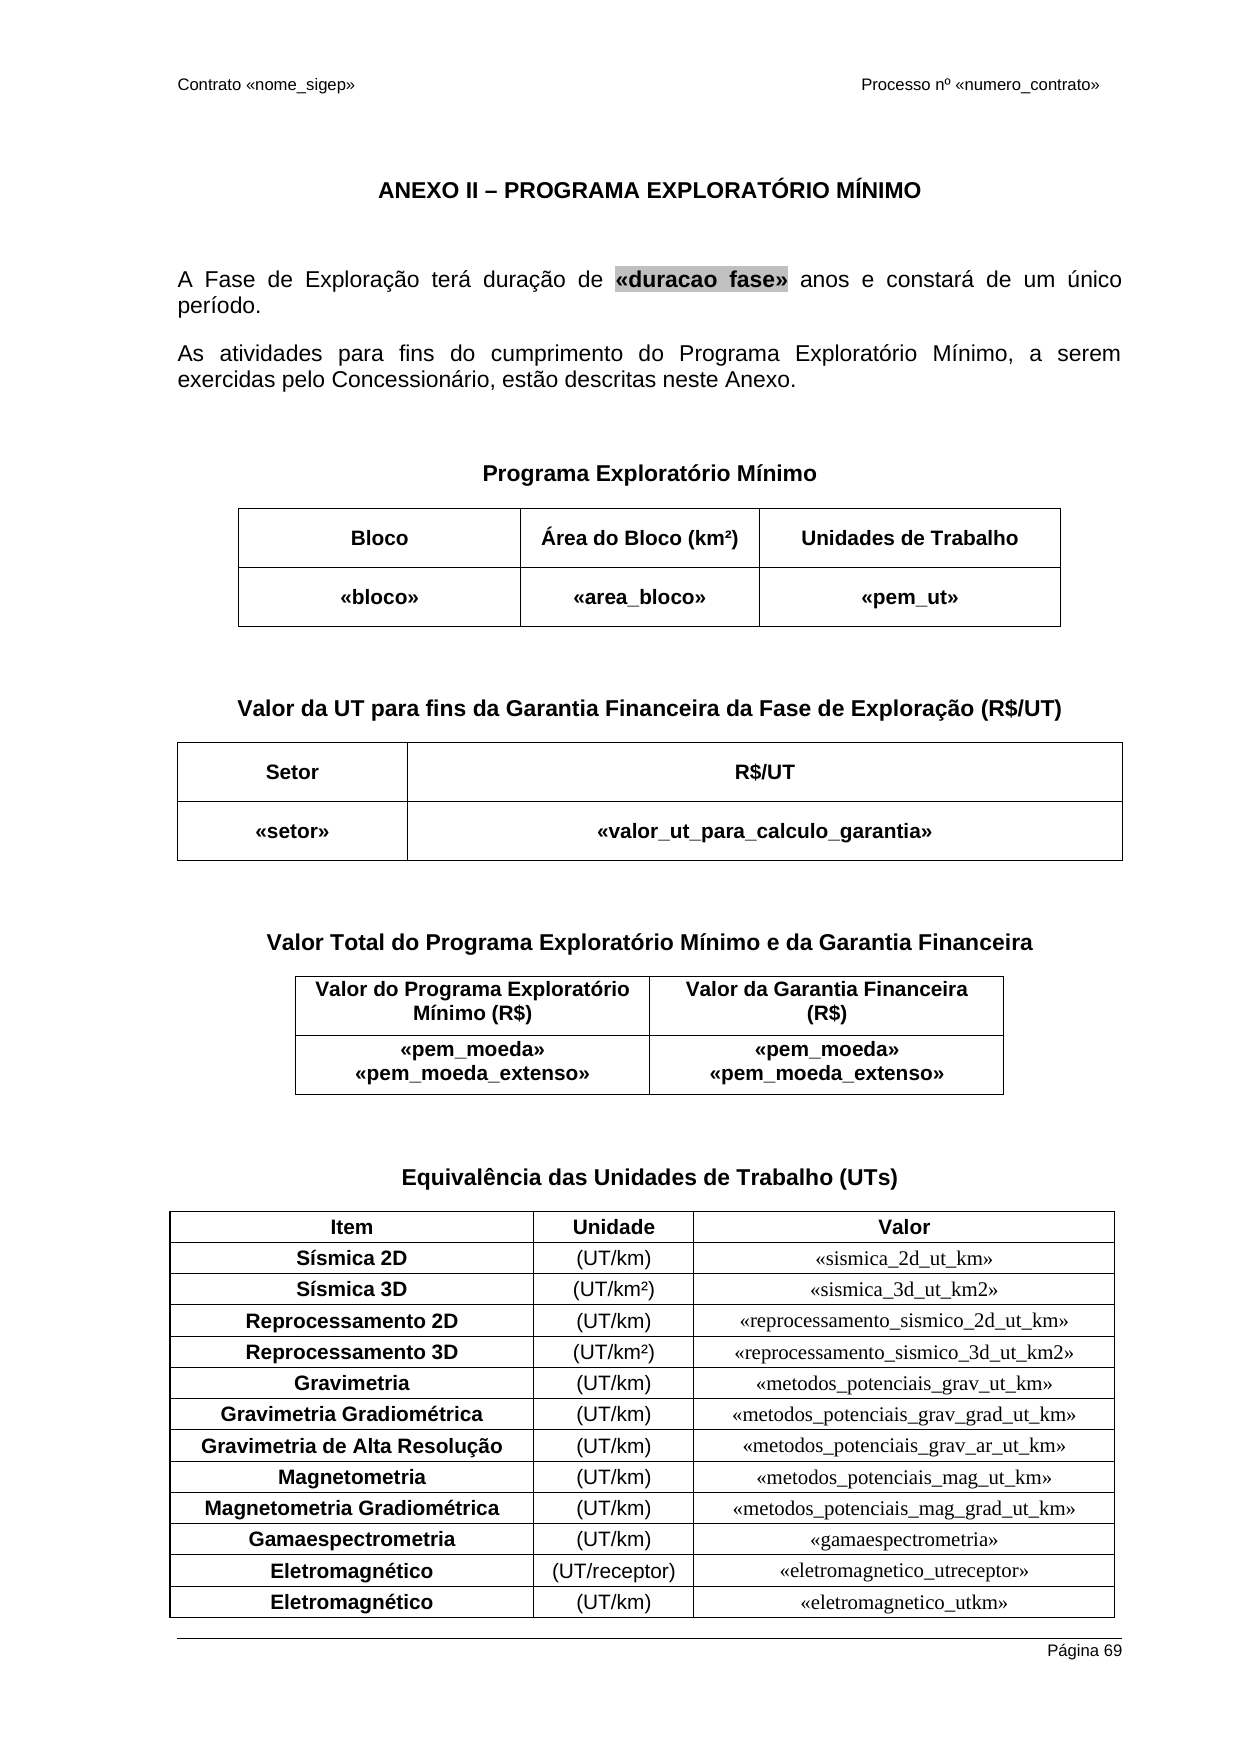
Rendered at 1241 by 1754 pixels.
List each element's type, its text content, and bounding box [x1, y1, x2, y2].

table_cell Magnetometria Gradiométrica [171, 1493, 533, 1523]
table_cell «setor» [178, 802, 407, 860]
table_header Valor da Garantia Financeira (R$) [650, 977, 1003, 1035]
table_header Unidades de Trabalho [760, 509, 1060, 567]
text Programa Exploratório Mínimo [177, 460, 1122, 487]
table_header Bloco [239, 509, 520, 567]
table_cell Gravimetria [171, 1368, 533, 1398]
table_cell «eletromagnetico_utreceptor» [694, 1555, 1114, 1586]
table_cell «pem_moeda» «pem_moeda_extenso» [650, 1036, 1003, 1094]
table_header Valor [694, 1212, 1114, 1242]
text Equivalência das Unidades de Trabalho (UTs) [177, 1163, 1122, 1190]
table_cell «metodos_potenciais_grav_grad_ut_km» [694, 1399, 1114, 1429]
table_cell «eletromagnetico_utkm» [694, 1587, 1114, 1617]
table_cell (UT/km) [534, 1368, 693, 1398]
table_cell «bloco» [239, 568, 520, 626]
table_cell «area_bloco» [521, 568, 759, 626]
text As atividades para fins do cumprimento do Programa Exploratório Mínimo, a serem exercidas pelo Concessionário, estão descritas neste Anexo. [177, 339, 1122, 392]
table_cell Eletromagnético [171, 1555, 533, 1586]
table_cell «metodos_potenciais_mag_grad_ut_km» [694, 1493, 1114, 1523]
table_cell «metodos_potenciais_grav_ut_km» [694, 1368, 1114, 1398]
text Valor Total do Programa Exploratório Mínimo e da Garantia Financeira [177, 929, 1122, 955]
table_cell (UT/receptor) [534, 1555, 693, 1586]
table_cell (UT/km) [534, 1243, 693, 1273]
table_cell (UT/km²) [534, 1337, 693, 1367]
table_header Setor [178, 743, 407, 801]
text Valor da UT para fins da Garantia Financeira da Fase de Exploração (R$/UT) [177, 695, 1122, 721]
table_cell (UT/km) [534, 1587, 693, 1617]
table_cell (UT/km) [534, 1493, 693, 1523]
table_cell (UT/km) [534, 1462, 693, 1492]
table_cell «metodos_potenciais_mag_ut_km» [694, 1462, 1114, 1492]
table_cell «sismica_3d_ut_km2» [694, 1274, 1114, 1304]
table_header R$/UT [408, 743, 1122, 801]
table_cell Sísmica 3D [171, 1274, 533, 1304]
table_cell Reprocessamento 2D [171, 1305, 533, 1336]
table_header Valor do Programa Exploratório Mínimo (R$) [296, 977, 649, 1035]
table_cell Gravimetria de Alta Resolução [171, 1430, 533, 1461]
table_header Área do Bloco (km²) [521, 509, 759, 567]
table_cell «gamaespectrometria» [694, 1524, 1114, 1554]
table_cell Reprocessamento 3D [171, 1337, 533, 1367]
table_cell «pem_ut» [760, 568, 1060, 626]
table_cell Gamaespectrometria [171, 1524, 533, 1554]
table_cell «metodos_potenciais_grav_ar_ut_km» [694, 1430, 1114, 1461]
text A Fase de Exploração terá duração de «duracao fase» anos e constará de um único período. [177, 266, 1122, 319]
table_cell (UT/km) [534, 1524, 693, 1554]
table_cell Sísmica 2D [171, 1243, 533, 1273]
table_header Unidade [534, 1212, 693, 1242]
table_cell (UT/km) [534, 1305, 693, 1336]
table_cell «valor_ut_para_calculo_garantia» [408, 802, 1122, 860]
table_cell (UT/km) [534, 1399, 693, 1429]
table_cell Gravimetria Gradiométrica [171, 1399, 533, 1429]
table_header Item [171, 1212, 533, 1242]
table_cell (UT/km²) [534, 1274, 693, 1304]
table_cell Eletromagnético [171, 1587, 533, 1617]
table_cell «pem_moeda» «pem_moeda_extenso» [296, 1036, 649, 1094]
table_cell «reprocessamento_sismico_3d_ut_km2» [694, 1337, 1114, 1367]
table_cell Magnetometria [171, 1462, 533, 1492]
table_cell (UT/km) [534, 1430, 693, 1461]
table_cell «reprocessamento_sismico_2d_ut_km» [694, 1305, 1114, 1336]
table_cell «sismica_2d_ut_km» [694, 1243, 1114, 1273]
text Anexo II – Programa Exploratório Mínimo [177, 177, 1122, 203]
